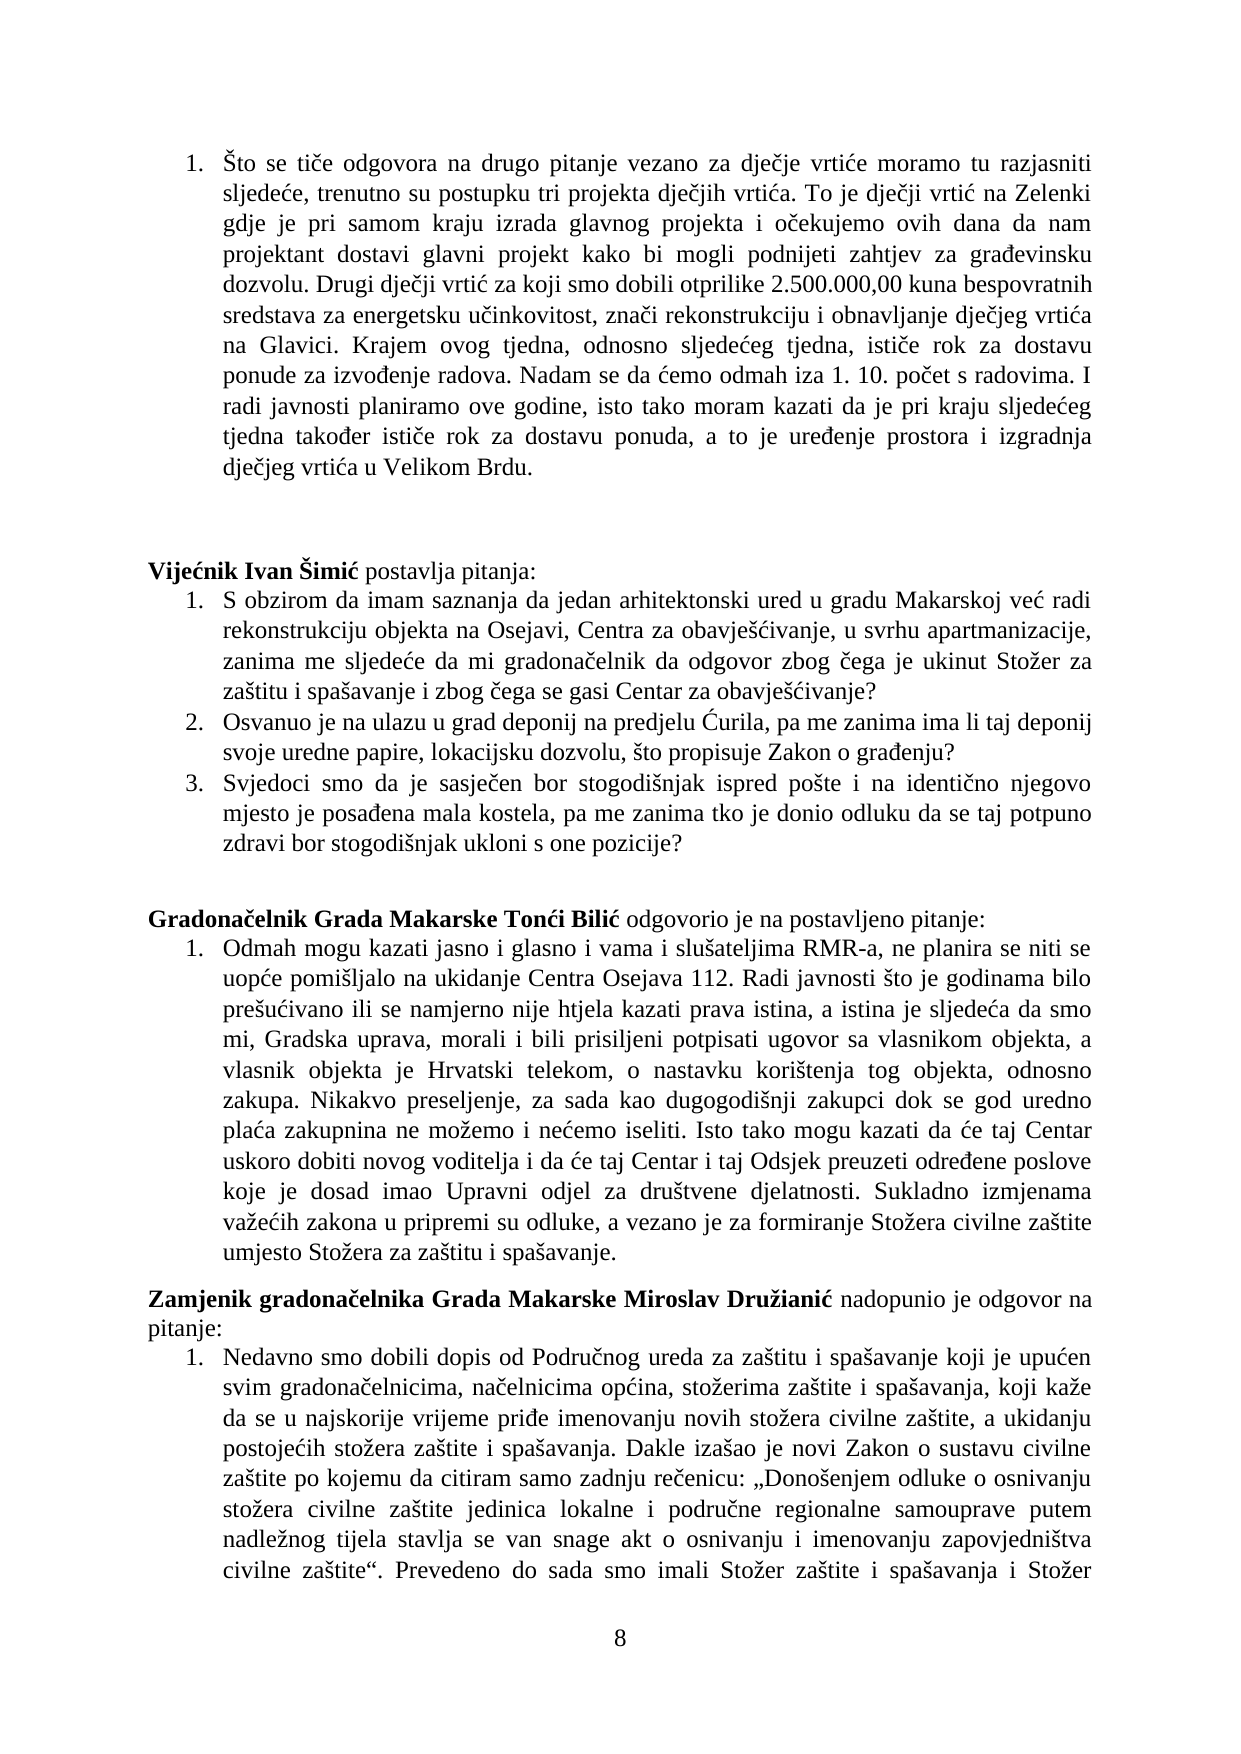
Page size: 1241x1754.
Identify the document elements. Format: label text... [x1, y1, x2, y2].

list Svjedoci smo da je sasječen bor stogodišnjak ispred pošte i na identično njegovo mjesto je posađena mala kostela, pa me zanima tko je donio odluku da se taj potpuno zdravi bor stogodišnjak ukloni s one pozicije? [185, 768, 1093, 857]
list Odmah mogu kazati jasno i glasno i vama i slušateljima RMR-a, ne planira se niti se uopće pomišljalo na ukidanje Centra Osejava 112. Radi javnosti što je godinama bilo prešućivano ili se namjerno nije htjela kazati prava istina, a istina je sljedeća da smo mi, Gradska uprava, morali i bili prisiljeni potpisati ugovor sa vlasnikom objekta, a vlasnik objekta je Hrvatski telekom, o nastavku korištenja tog objekta, odnosno zakupa. Nikakvo preseljenje, za sada kao dugogodišnji zakupci dok se god uredno plaća zakupnina ne možemo i nećemo iseliti. Isto tako mogu kazati da će taj Centar uskoro dobiti novog voditelja i da će taj Centar i taj Odsjek preuzeti određene poslove koje je dosad imao Upravni odjel za društvene djelatnosti. Sukladno izmjenama važećih zakona u pripremi su odluke, a vezano je za formiranje Stožera civilne zaštite umjesto Stožera za zaštitu i spašavanje. [185, 933, 1093, 1266]
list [185, 1342, 1093, 1583]
text Zamjenik gradonačelnika Grada Makarske Miroslav Družianić nadopunio je odgovor na pitanje: [148, 1284, 1093, 1342]
text Gradonačelnik Grada Makarske Tonći Bilić odgovorio je na postavljeno pitanje: [148, 904, 1093, 933]
text Vijećnik Ivan Šimić postavlja pitanja: [148, 556, 1093, 585]
list Osvanuo je na ulazu u grad deponij na predjelu Ćurila, pa me zanima ima li taj deponij svoje uredne papire, lokacijsku dozvolu, što propisuje Zakon o građenju? [185, 707, 1093, 766]
list Što se tiče odgovora na drugo pitanje vezano za dječje vrtiće moramo tu razjasniti sljedeće, trenutno su postupku tri projekta dječjih vrtića. To je dječji vrtić na Zelenki gdje je pri samom kraju izrada glavnog projekta i očekujemo ovih dana da nam projektant dostavi glavni projekt kako bi mogli podnijeti zahtjev za građevinsku dozvolu. Drugi dječji vrtić za koji smo dobili otprilike 2.500.000,00 kuna bespovratnih sredstava za energetsku učinkovitost, znači rekonstrukciju i obnavljanje dječjeg vrtića na Glavici. Krajem ovog tjedna, odnosno sljedećeg tjedna, ističe rok za dostavu ponude za izvođenje radova. Nadam se da ćemo odmah iza 1. 10. počet s radovima. I radi javnosti planiramo ove godine, isto tako moram kazati da je pri kraju sljedećeg tjedna također ističe rok za dostavu ponuda, a to je uređenje prostora i izgradnja dječjeg vrtića u Velikom Brdu. [185, 148, 1093, 481]
list S obzirom da imam saznanja da jedan arhitektonski ured u gradu Makarskoj već radi rekonstrukciju objekta na Osejavi, Centra za obavješćivanje, u svrhu apartmanizacije, zanima me sljedeće da mi gradonačelnik da odgovor zbog čega je ukinut Stožer za zaštitu i spašavanje i zbog čega se gasi Centar za obavješćivanje? [185, 585, 1093, 705]
